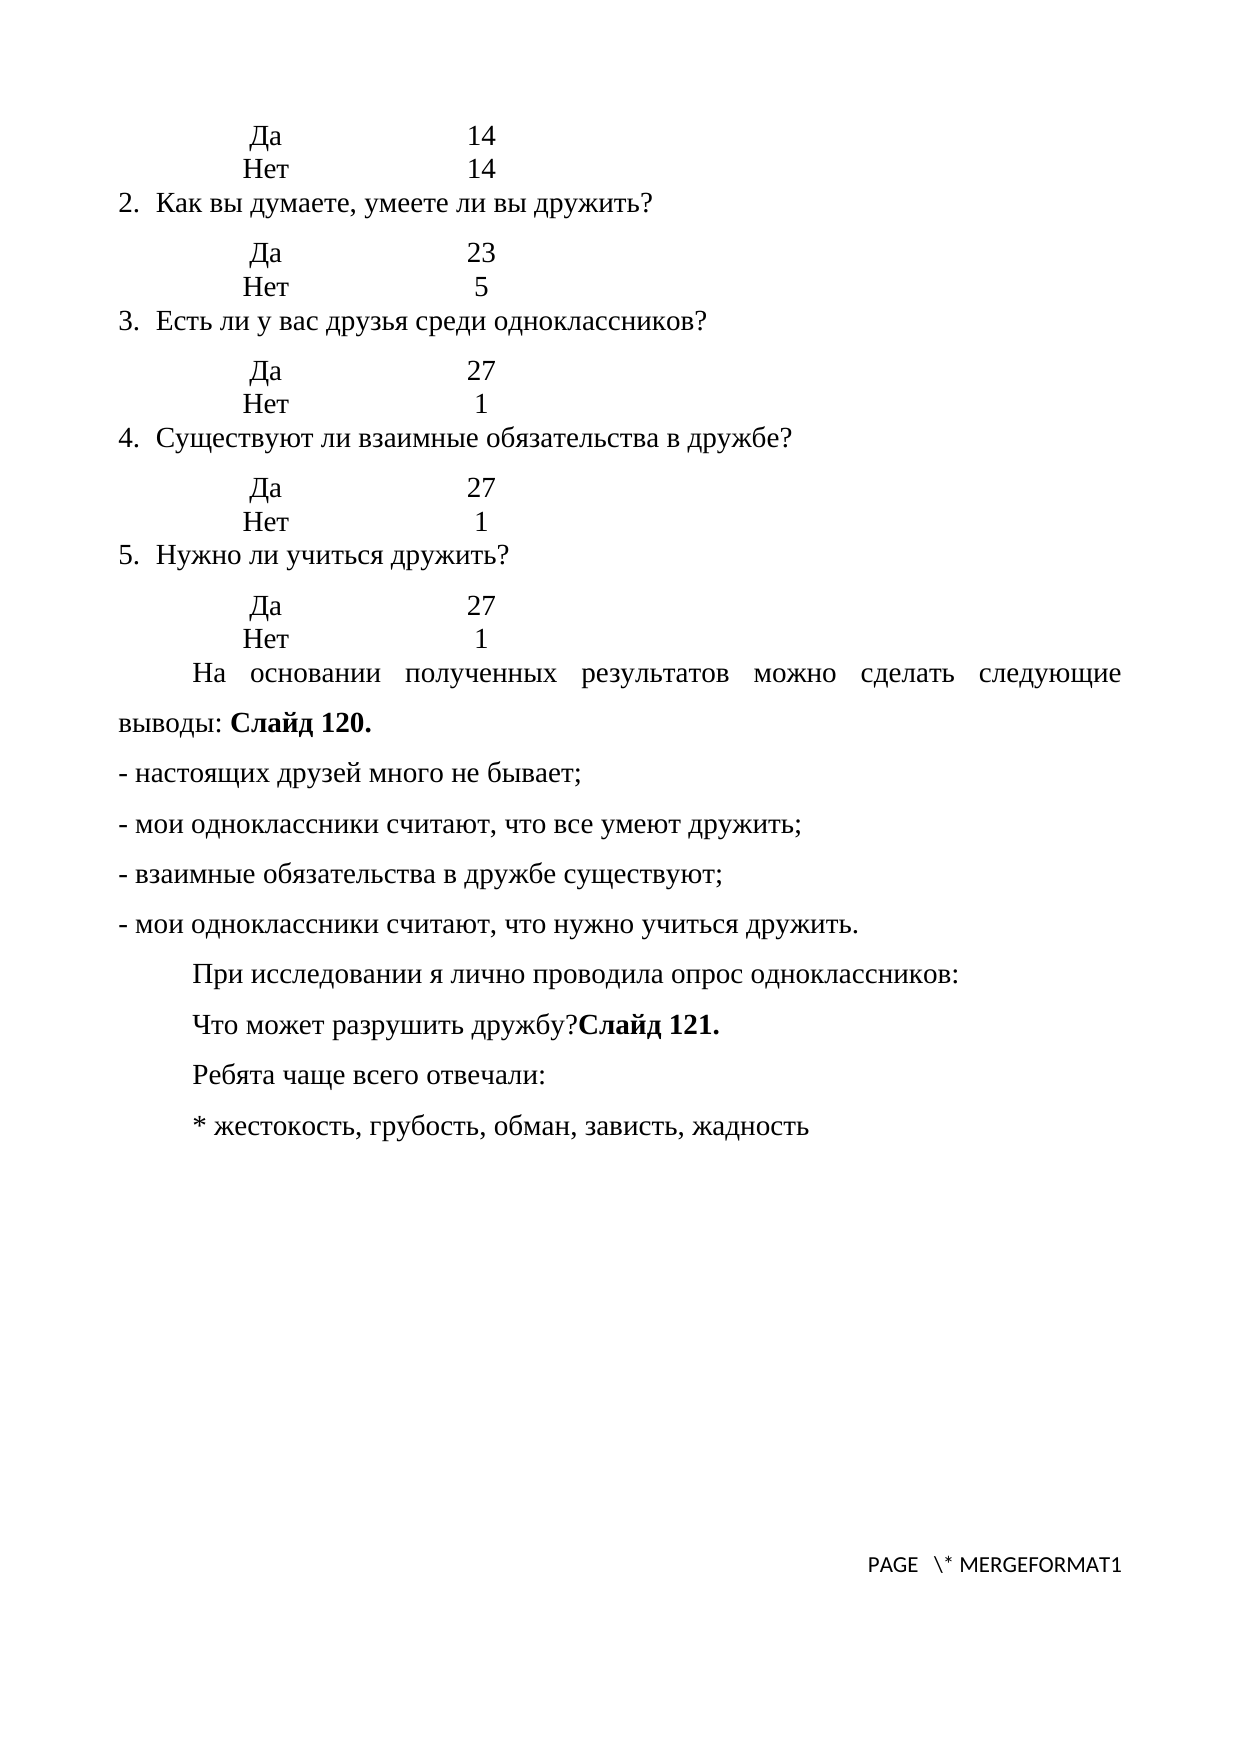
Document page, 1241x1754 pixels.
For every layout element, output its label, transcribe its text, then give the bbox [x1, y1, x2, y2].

list Есть ли у вас друзья среди одноклассников? [118, 303, 1122, 336]
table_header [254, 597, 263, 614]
list Существуют ли взаимные обязательства в дружбе? [118, 420, 1122, 453]
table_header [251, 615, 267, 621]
list Нужно ли учиться дружить? [118, 537, 1122, 571]
text Что может разрушить дружбу?Слайд 121. [118, 1007, 1122, 1041]
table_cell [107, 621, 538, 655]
text - мои одноклассники считают, что нужно учиться дружить. [118, 906, 1122, 940]
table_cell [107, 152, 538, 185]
text - взаимные обязательства в дружбе существуют; [118, 856, 1122, 889]
list Как вы думаете, умеете ли вы дружить? [118, 185, 1122, 219]
text - настоящих друзей много не бывает; [118, 755, 1122, 789]
text - мои одноклассники считают, что все умеют дружить; [118, 806, 1122, 839]
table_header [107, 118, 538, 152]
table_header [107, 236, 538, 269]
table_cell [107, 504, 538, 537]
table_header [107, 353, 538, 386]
text * жестокость, грубость, обман, зависть, жадность [118, 1108, 1122, 1141]
text На основании полученных результатов можно сделать следующие выводы: Слайд 120. [118, 655, 1122, 739]
text При исследовании я лично проводила опрос одноклассников: [118, 957, 1122, 990]
text Ребята чаще всего отвечали: [118, 1057, 1122, 1091]
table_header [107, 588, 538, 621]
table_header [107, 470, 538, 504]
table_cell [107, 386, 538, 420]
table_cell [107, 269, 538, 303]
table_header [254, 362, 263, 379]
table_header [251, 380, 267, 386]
